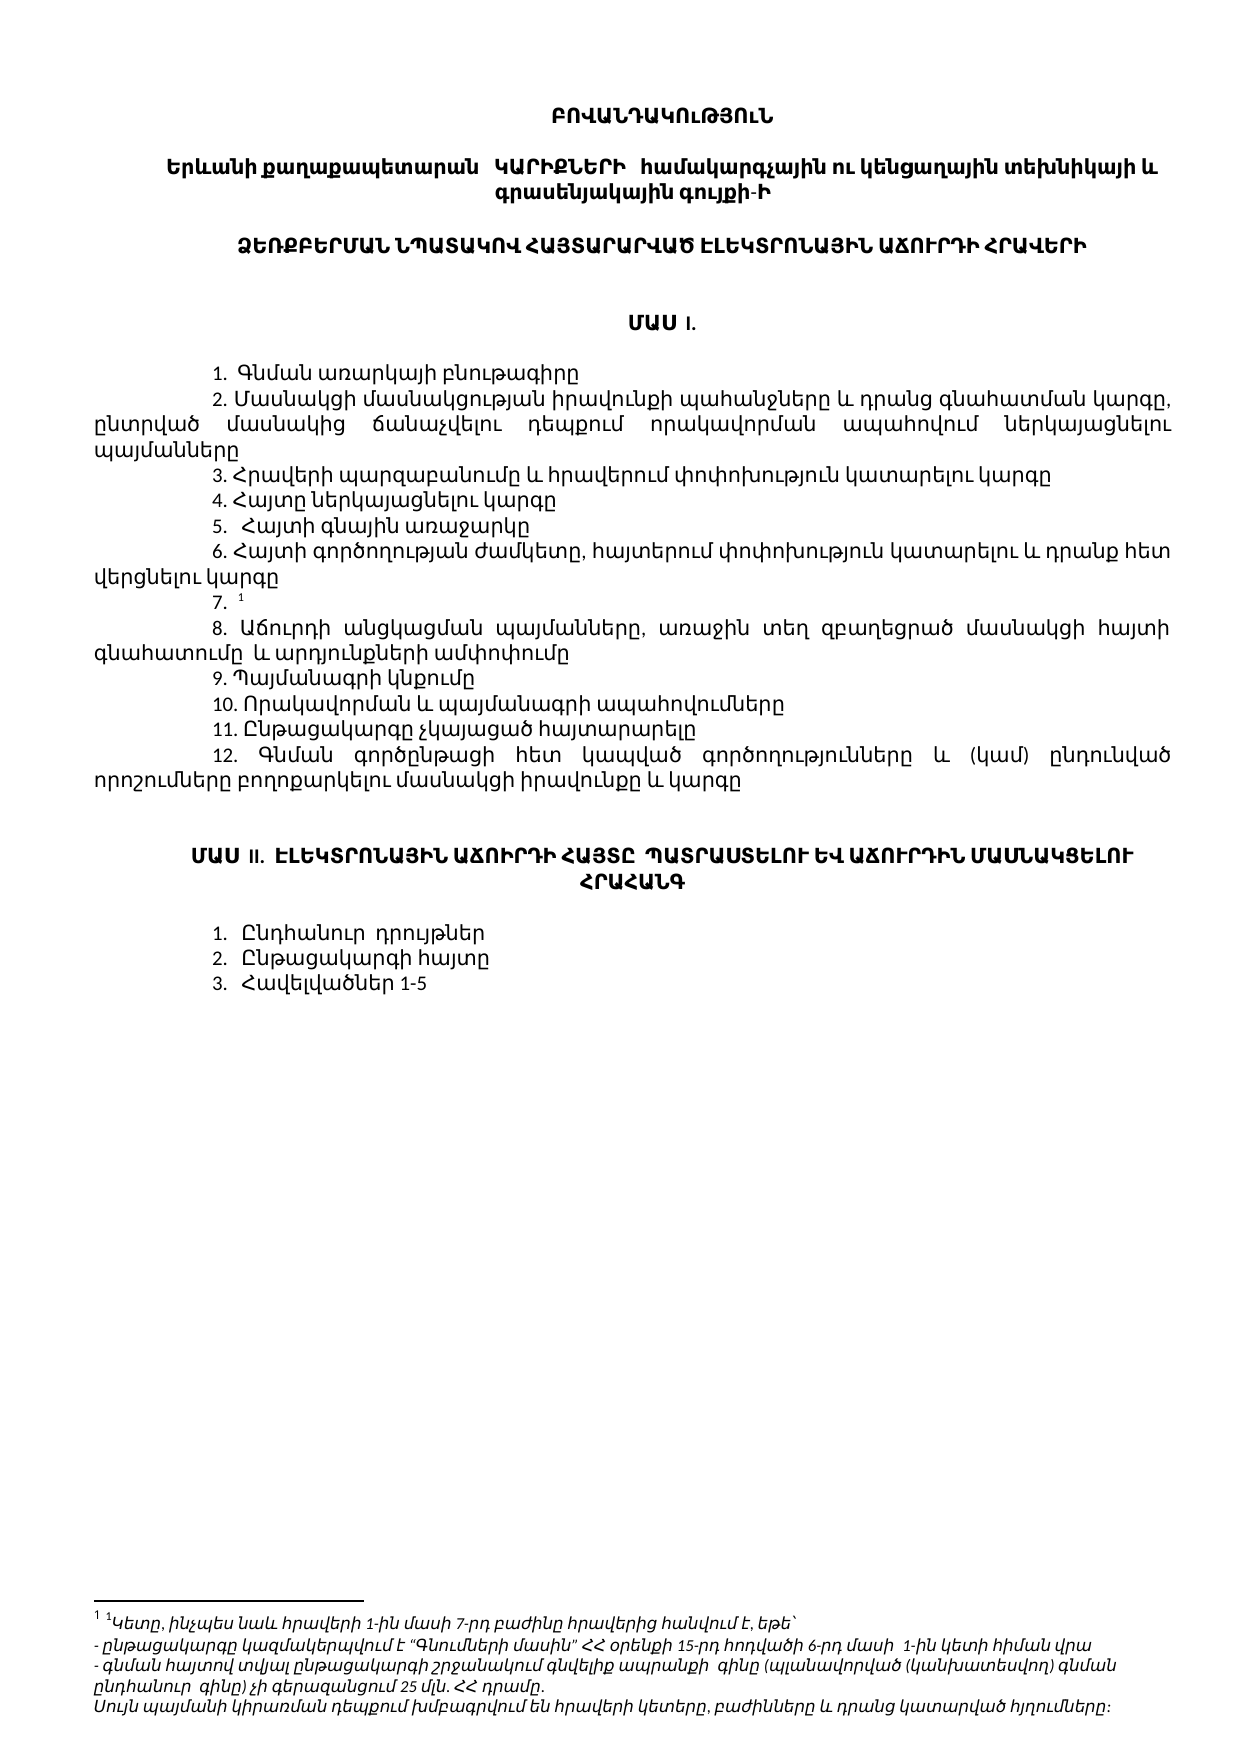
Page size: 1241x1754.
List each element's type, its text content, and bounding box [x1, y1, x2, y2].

text 6. Հայտի գործողության ժամկետը, հայտերում փոփոխություն կատարելու և դրանք հետ վերցնելու կարգը [94, 538, 1171, 589]
text Երևանի քաղաքապետարան ԿԱՐԻՔՆԵՐԻ համակարգչային ու կենցաղային տեխնիկայի և գրասենյակային գույքի-Ի [94, 154, 1171, 205]
text 5. Հայտի գնային առաջարկը [94, 513, 1171, 538]
text 3. Հրավերի պարզաբանումը և հրավերում փոփոխություն կատարելու կարգը [94, 462, 1171, 488]
text ՁԵՌՔԲԵՐՄԱՆ ՆՊԱՏԱԿՈՎ ՀԱՅՏԱՐԱՐՎԱԾ ԷԼԵԿՏՐՈՆԱՅԻՆ ԱՃՈՒՐԴԻ ՀՐԱՎԵՐԻ [94, 233, 1171, 259]
text 4. Հայտը ներկայացնելու կարգը [94, 488, 1171, 513]
text ԲՈՎԱՆԴԱԿՈւԹՅՈւՆ [94, 103, 1171, 128]
text ՄԱՍ II. ԷԼԵԿՏՐՈՆԱՅԻՆ ԱՃՈԻՐԴԻ ՀԱՅՏԸ ՊԱՏՐԱՍՏԵԼՈՒ ԵՎ ԱՃՈՒՐԴԻՆ ՄԱՍՆԱԿՑԵԼՈՒ ՀՐԱՀԱՆԳ [94, 843, 1171, 894]
text 11. Ընթացակարգը չկայացած հայտարարելը [94, 716, 1171, 742]
text 8. Աճուրդի անցկացման պայմանները, առաջին տեղ զբաղեցրած մասնակցի հայտի գնահատումը և արդյունքների ամփոփումը [94, 615, 1171, 666]
text 2. Ընթացակարգի հայտը [94, 945, 1171, 971]
text 3. Հավելվածներ 1-5 [94, 971, 1171, 996]
text 1. Ընդհանուր դրույթներ [94, 920, 1171, 945]
text 1. Գնման առարկայի բնութագիրը [94, 361, 1171, 386]
text 12. Գնման գործընթացի հետ կապված գործողությունները և (կամ) ընդունված որոշումները բողոքարկելու մասնակցի իրավունքը և կարգը [94, 742, 1171, 793]
text 2. Մասնակցի մասնակցության իրավունքի պահանջները և դրանց գնահատման կարգը, ընտրված մասնակից ճանաչվելու դեպքում որակավորման ապահովում ներկայացնելու պայմանները [94, 386, 1171, 462]
text 9. Պայմանագրի կնքումը [94, 666, 1171, 691]
text ՄԱՍ I. [94, 310, 1171, 335]
text 10. Որակավորման և պայմանագրի ապահովումները [94, 691, 1171, 716]
text 7. 1 [94, 589, 1171, 615]
